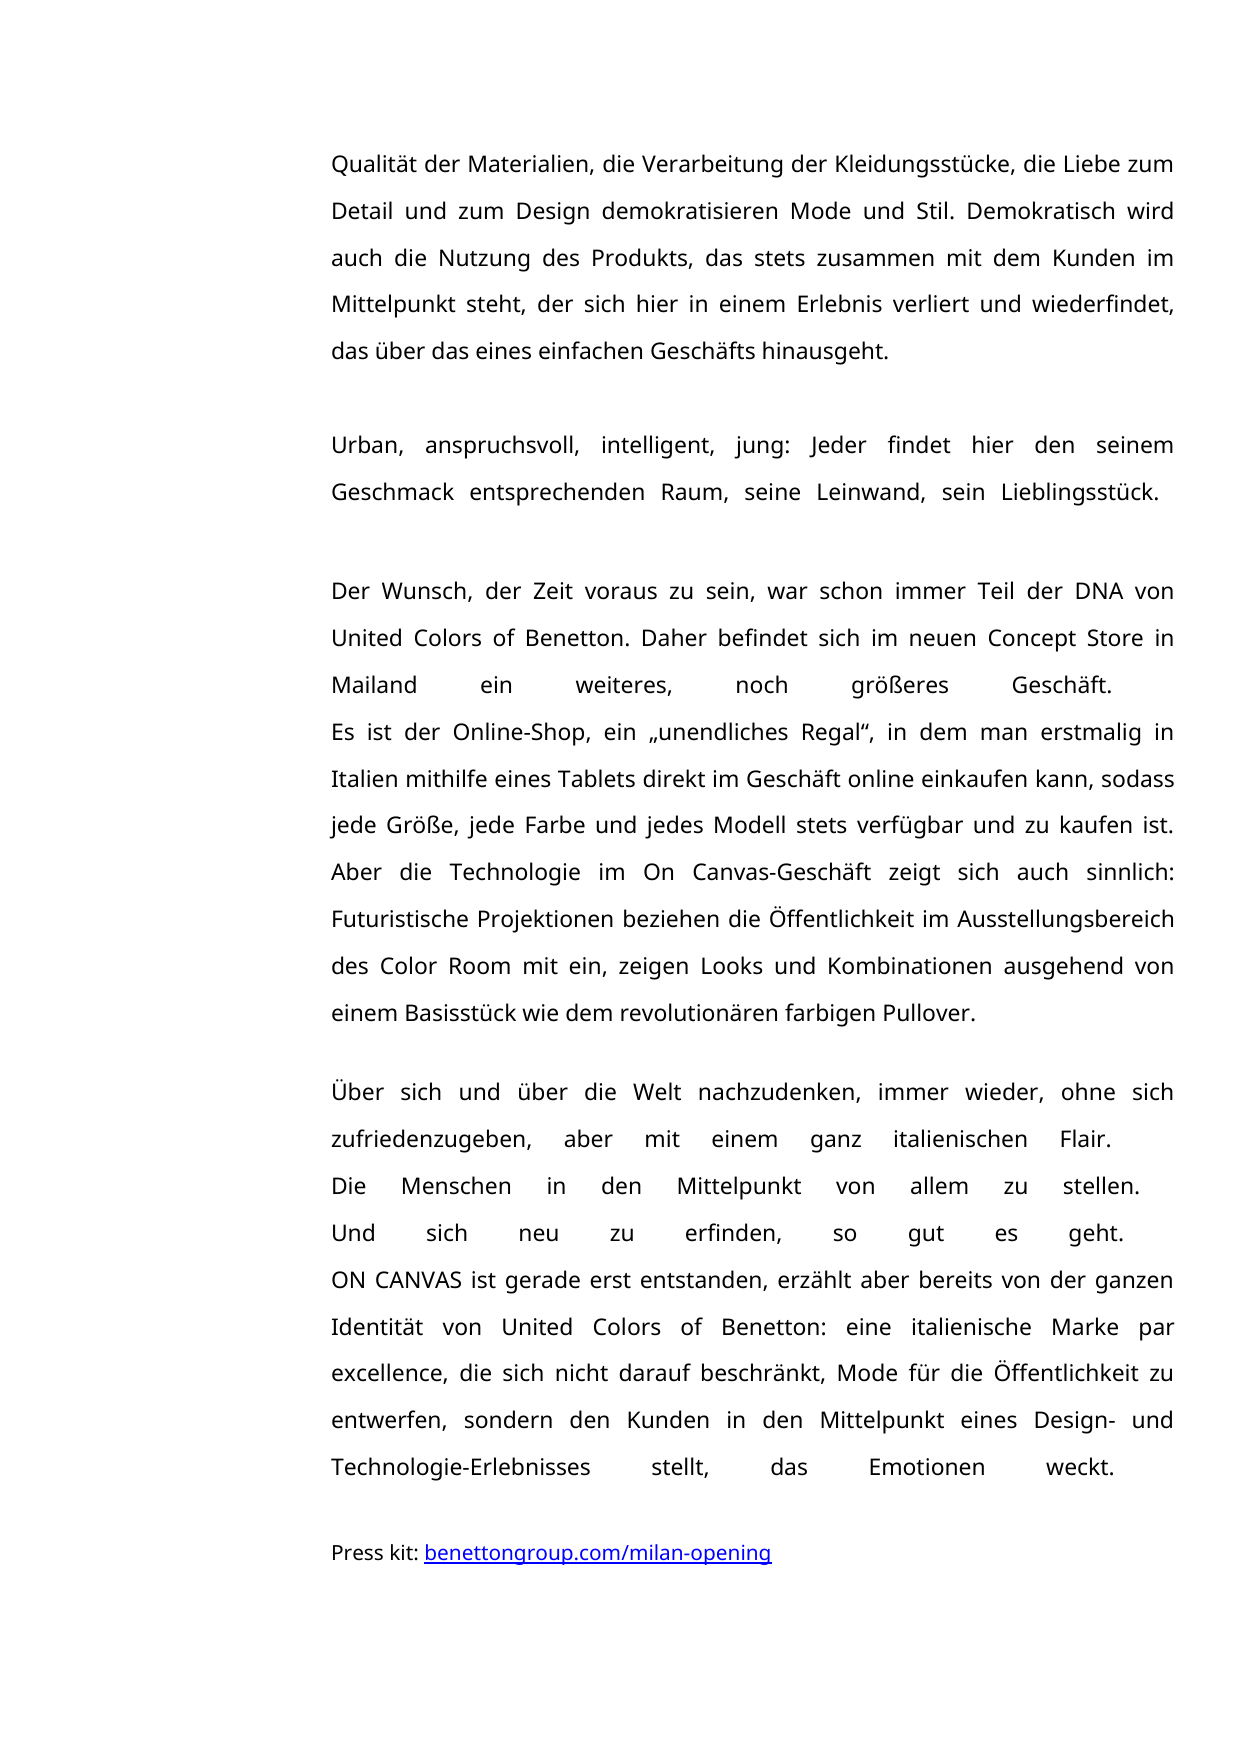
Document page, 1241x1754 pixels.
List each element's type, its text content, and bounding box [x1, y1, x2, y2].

text Der Wunsch, der Zeit voraus zu sein, war schon immer Teil der DNA von United Colors of Benetton. Daher befindet sich im neuen Concept Store in Mailand ein weiteres, noch größeres Geschäft. Es ist der Online-Shop, ein „unendliches Regal“, in dem man erstmalig in Italien mithilfe eines Tablets direkt im Geschäft online einkaufen kann, sodass jede Größe, jede Farbe und jedes Modell stets verfügbar und zu kaufen ist. Aber die Technologie im On Canvas-Geschäft zeigt sich auch sinnlich: Futuristische Projektionen beziehen die Öffentlichkeit im Ausstellungsbereich des Color Room mit ein, zeigen Looks und Kombinationen ausgehend von einem Basisstück wie dem revolutionären farbigen Pullover. [331, 575, 1175, 1028]
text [331, 148, 1175, 366]
text Urban, anspruchsvoll, intelligent, jung: Jeder findet hier den seinem Geschmack entsprechenden Raum, seine Leinwand, sein Lieblingsstück. [331, 429, 1175, 558]
text Press kit: benettongroup.com/milan-opening [331, 1538, 1175, 1567]
text Über sich und über die Welt nachzudenken, immer wieder, ohne sich zufriedenzugeben, aber mit einem ganz italienischen Flair. Die Menschen in den Mittelpunkt von allem zu stellen. Und sich neu zu erfinden, so gut es geht. ON CANVAS ist gerade erst entstanden, erzählt aber bereits von der ganzen Identität von United Colors of Benetton: eine italienische Marke par excellence, die sich nicht darauf beschränkt, Mode für die Öffentlichkeit zu entwerfen, sondern den Kunden in den Mittelpunkt eines Design- und Technologie-Erlebnisses stellt, das Emotionen weckt. [331, 1076, 1175, 1524]
